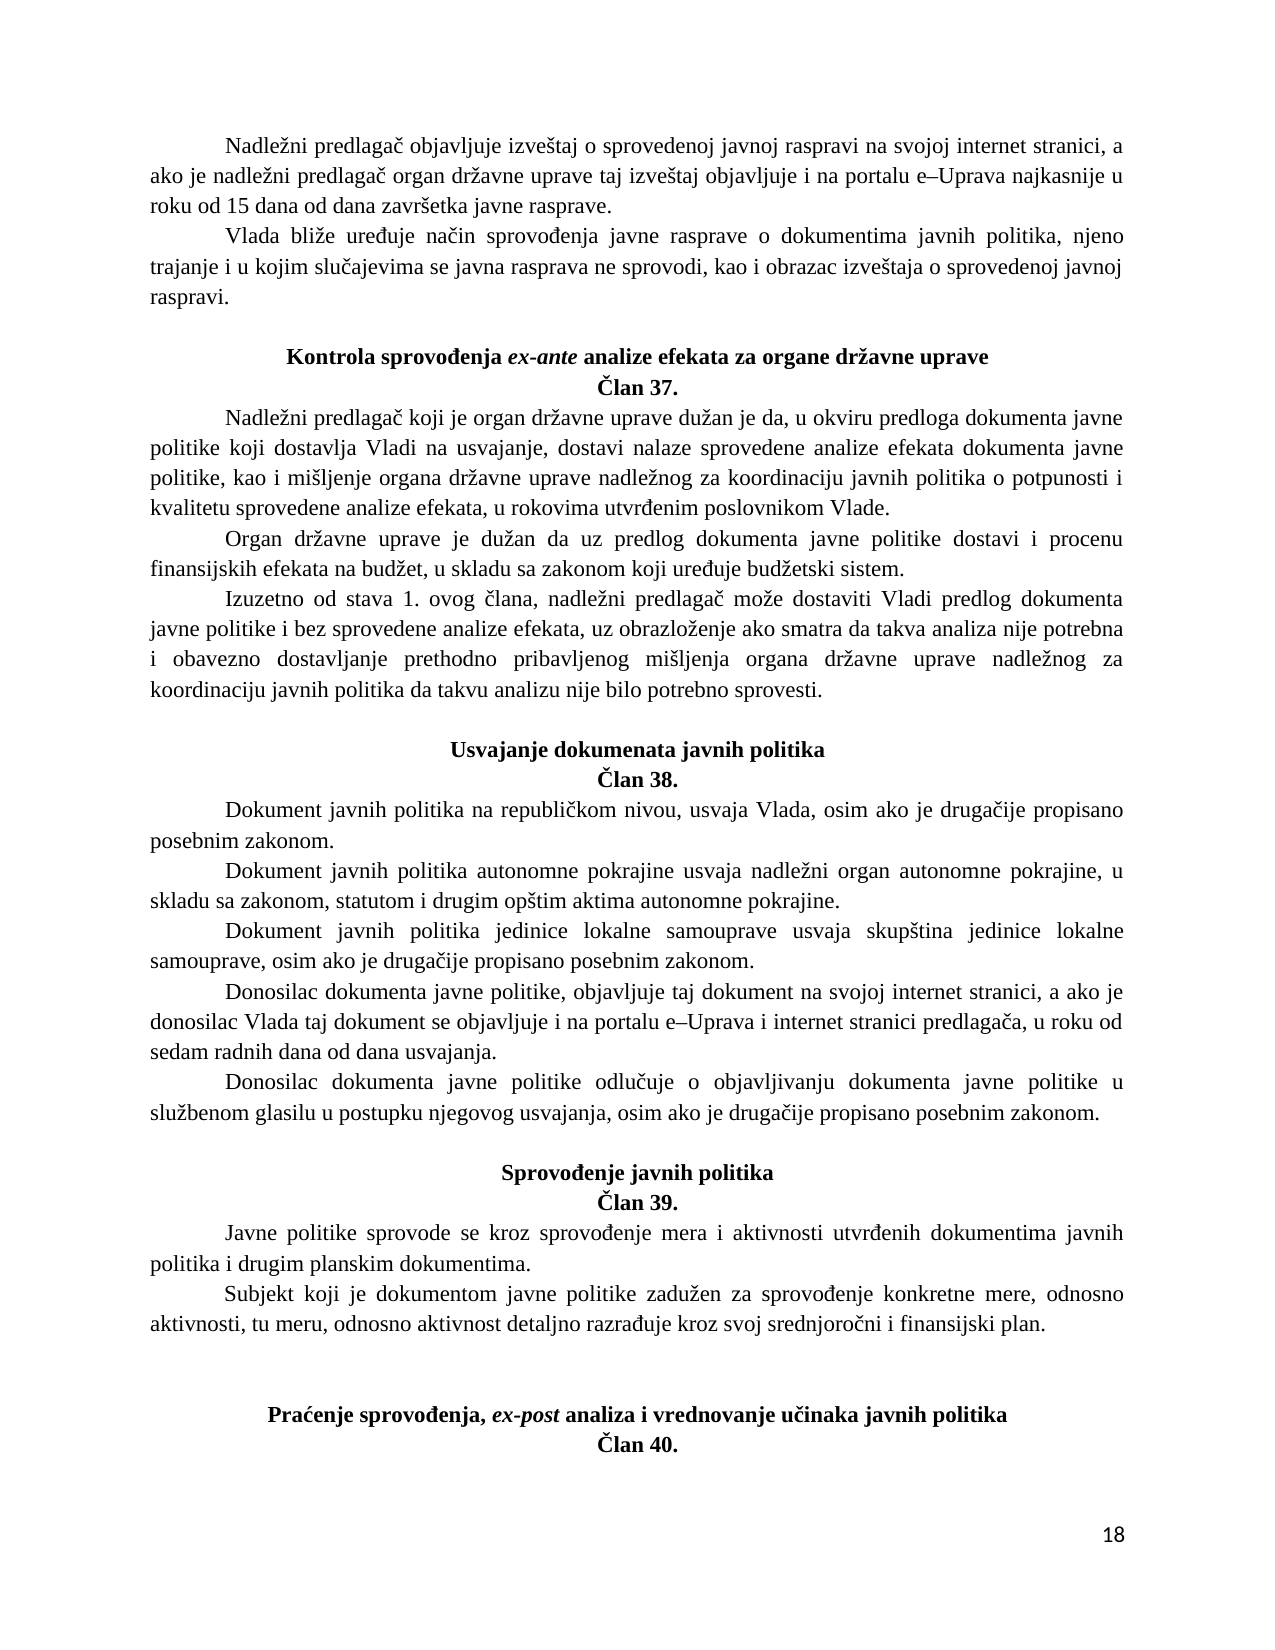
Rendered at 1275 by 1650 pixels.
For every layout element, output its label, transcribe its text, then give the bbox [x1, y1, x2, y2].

text Donosilac dokumenta javne politike odlučuje o objavljivanju dokumenta javne politike u službenom glasilu u postupku njegovog usvajanja, osim ako je drugačije propisano posebnim zakonom. [150, 1068, 1125, 1125]
text Izuzetno od stava 1. ovog člana, nadležni predlagač može dostaviti Vladi predlog dokumenta javne politike i bez sprovedene analize efekata, uz obrazloženje ako smatra da takva analiza nije potrebna i obavezno dostavljanje prethodno pribavljenog mišljenja organa državne uprave nadležnog za koordinaciju javnih politika da takvu analizu nije bilo potrebno sprovesti. [150, 585, 1125, 702]
text Usvajanje dokumenata javnih politika [150, 736, 1125, 762]
text Član 37. [150, 374, 1125, 400]
text Praćenje sprovođenja, ex-post analiza i vrednovanje učinaka javnih politika [150, 1401, 1125, 1427]
text Član 38. [150, 766, 1125, 793]
text Dokument javnih politika autonomne pokrajine usvaja nadležni organ autonomne pokrajine, u skladu sa zakonom, statutom i drugim opštim aktima autonomne pokrajine. [150, 857, 1125, 913]
text Sprovođenje javnih politika [150, 1159, 1125, 1185]
text Vlada bliže uređuje način sprovođenja javne rasprave o dokumentima javnih politika, njeno trajanje i u kojim slučajevima se javna rasprava ne sprovodi, kao i obrazac izveštaja o sprovedenoj javnoj raspravi. [150, 223, 1125, 309]
text Javne politike sprovode se kroz sprovođenje mera i aktivnosti utvrđenih dokumentima javnih politika i drugim planskim dokumentima. [150, 1219, 1125, 1276]
text Subjekt koji je dokumentom javne politike zadužen za sprovođenje konkretne mere, odnosno aktivnosti, tu meru, odnosno aktivnost detaljno razrađuje kroz svoj srednjoročni i finansijski plan. [150, 1280, 1125, 1336]
text Organ državne uprave je dužan da uz predlog dokumenta javne politike dostavi i procenu finansijskih efekata na budžet, u skladu sa zakonom koji uređuje budžetski sistem. [150, 525, 1125, 581]
text Dokument javnih politika jedinice lokalne samouprave usvaja skupština jedinice lokalne samouprave, osim ako je drugačije propisano posebnim zakonom. [150, 917, 1125, 974]
text Član 39. [150, 1189, 1125, 1216]
text Donosilac dokumenta javne politike, objavljuje taj dokument na svojoj internet stranici, a ako je donosilac Vlada taj dokument se objavljuje i na portalu e‒Uprava i internet stranici predlagača, u roku od sedam radnih dana od dana usvajanja. [150, 978, 1125, 1064]
text Član 40. [150, 1431, 1125, 1457]
text Kontrola sprovođenja ex-ante analize efekata za organe državne uprave [150, 343, 1125, 370]
text Nadležni predlagač objavljuje izveštaj o sprovedenoj javnoj raspravi na svojoj internet stranici, a ako je nadležni predlagač organ državne uprave taj izveštaj objavljuje i na portalu e‒Uprava najkasnije u roku od 15 dana od dana završetka javne rasprave. [150, 132, 1125, 219]
text Dokument javnih politika na republičkom nivou, usvaja Vlada, osim ako je drugačije propisano posebnim zakonom. [150, 797, 1125, 853]
text Nadležni predlagač koji je organ državne uprave dužan je da, u okviru predloga dokumenta javne politike koji dostavlja Vladi na usvajanje, dostavi nalaze sprovedene analize efekata dokumenta javne politike, kao i mišljenje organa državne uprave nadležnog za koordinaciju javnih politika o potpunosti i kvalitetu sprovedene analize efekata, u rokovima utvrđenim poslovnikom Vlade. [150, 404, 1125, 521]
